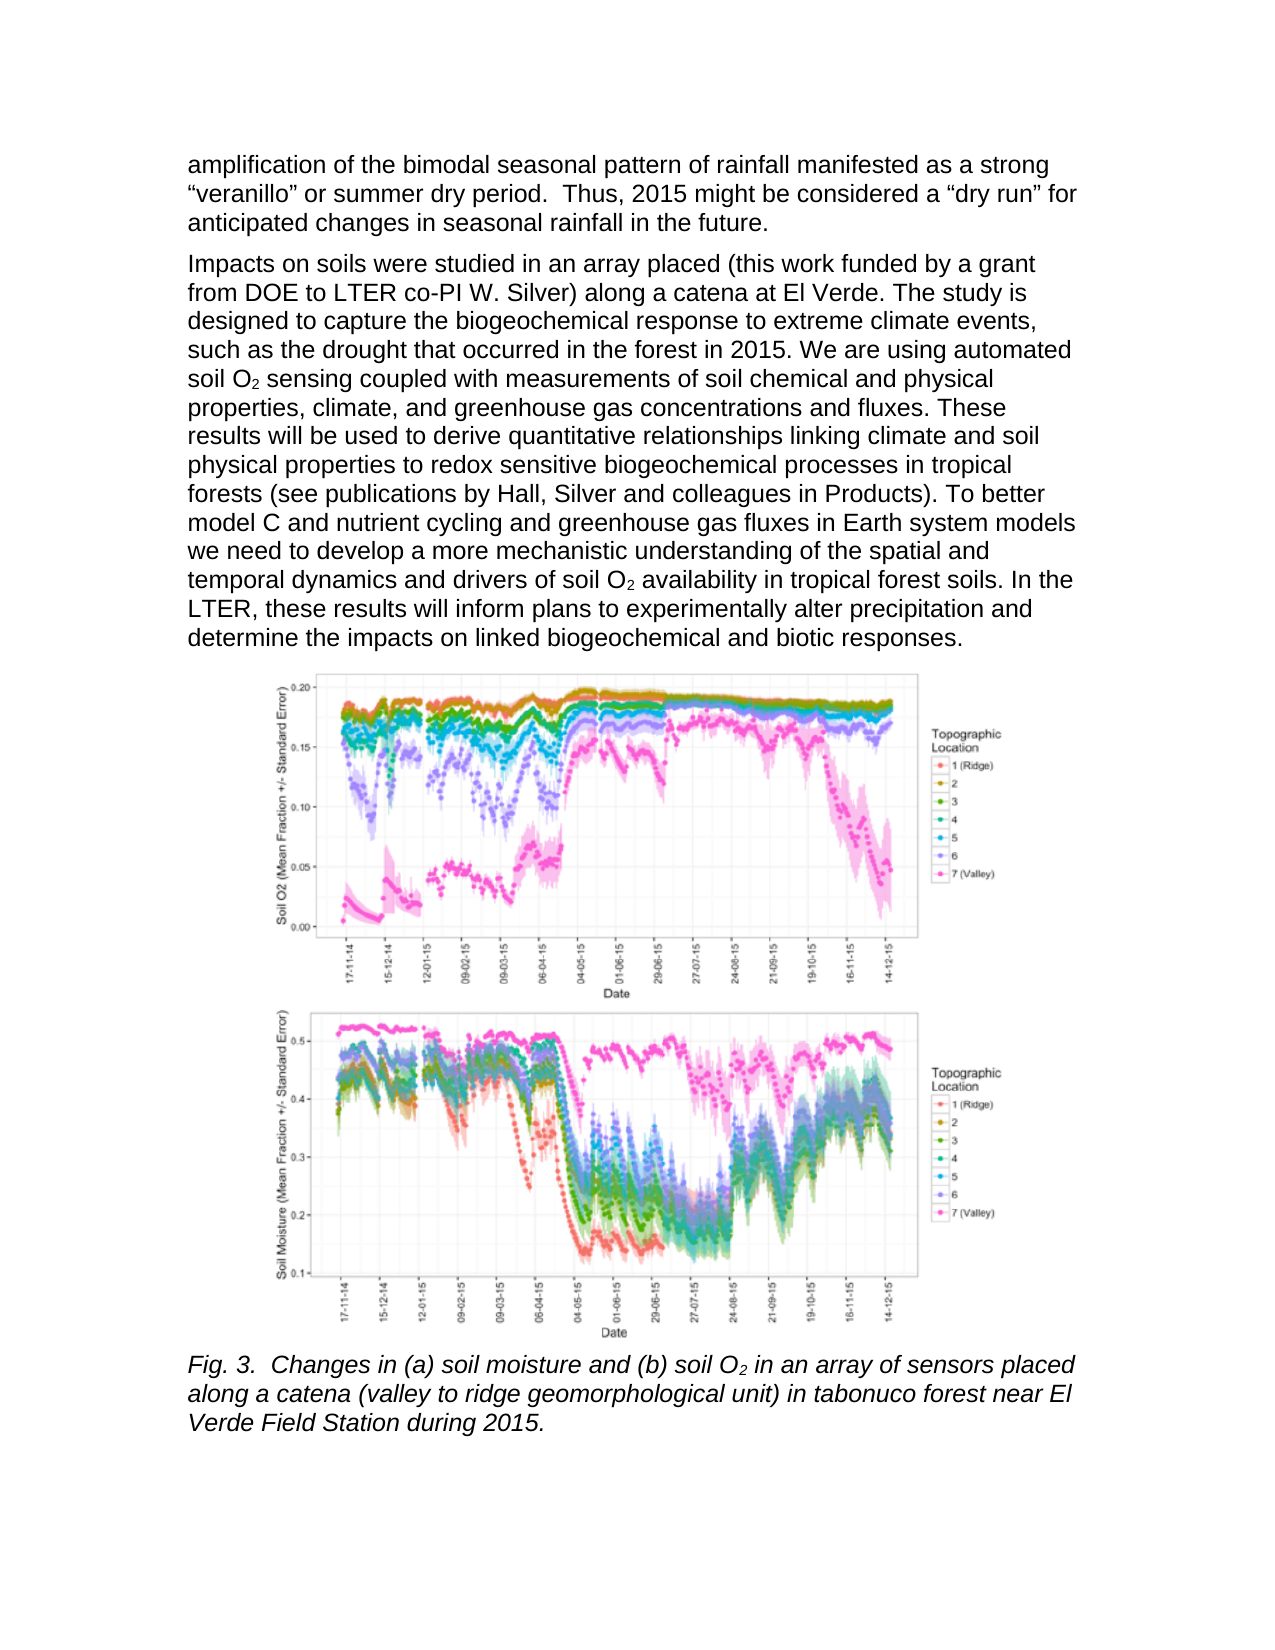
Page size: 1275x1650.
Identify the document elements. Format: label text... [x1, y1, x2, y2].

text amplification of the bimodal seasonal pattern of rainfall manifested as a strong “veranillo” or summer dry period. Thus, 2015 might be considered a “dry run” for anticipated changes in seasonal rainfall in the future. [187, 150, 1087, 236]
text Impacts on soils were studied in an array placed (this work funded by a grant from DOE to LTER co-PI W. Silver) along a catena at El Verde. The study is designed to capture the biogeochemical response to extreme climate events, such as the drought that occurred in the forest in 2015. We are using automated soil O2 sensing coupled with measurements of soil chemical and physical properties, climate, and greenhouse gas concentrations and fluxes. These results will be used to derive quantitative relationships linking climate and soil physical properties to redox sensitive biogeochemical processes in tropical forests (see publications by Hall, Silver and colleagues in Products). To better model C and nutrient cycling and greenhouse gas fluxes in Earth system models we need to develop a more mechanistic understanding of the spatial and temporal dynamics and drivers of soil O2 availability in tropical forest soils. In the LTER, these results will inform plans to experimentally alter precipitation and determine the impacts on linked biogeochemical and biotic responses. [187, 249, 1087, 651]
text Fig. 3. Changes in (a) soil moisture and (b) soil O2 in an array of sensors placed along a catena (valley to ridge geomorphological unit) in tabonuco forest near El Verde Field Station during 2015. [187, 1350, 1087, 1436]
